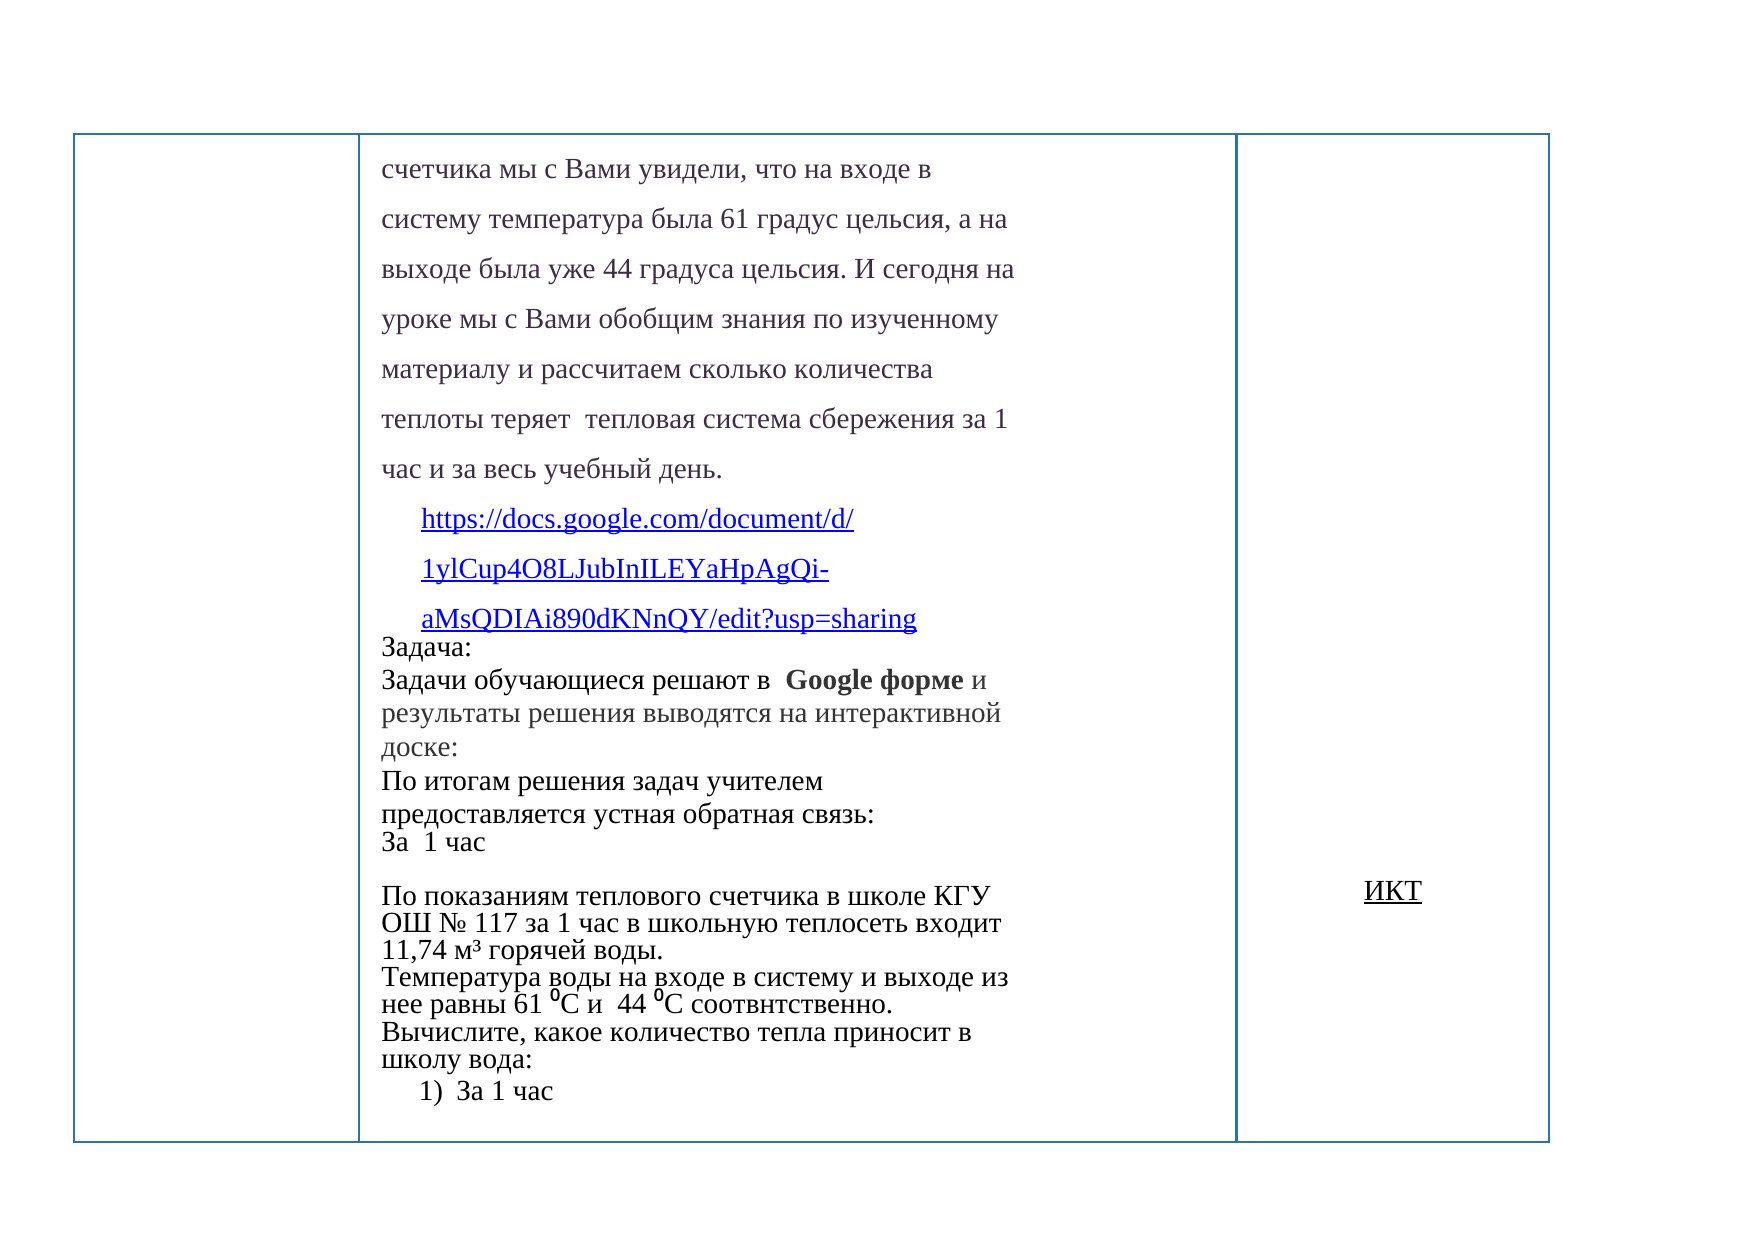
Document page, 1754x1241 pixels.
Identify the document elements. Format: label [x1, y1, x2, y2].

table_cell [1238, 135, 1548, 1141]
table_cell [360, 135, 1235, 1141]
table_cell [75, 135, 358, 1141]
